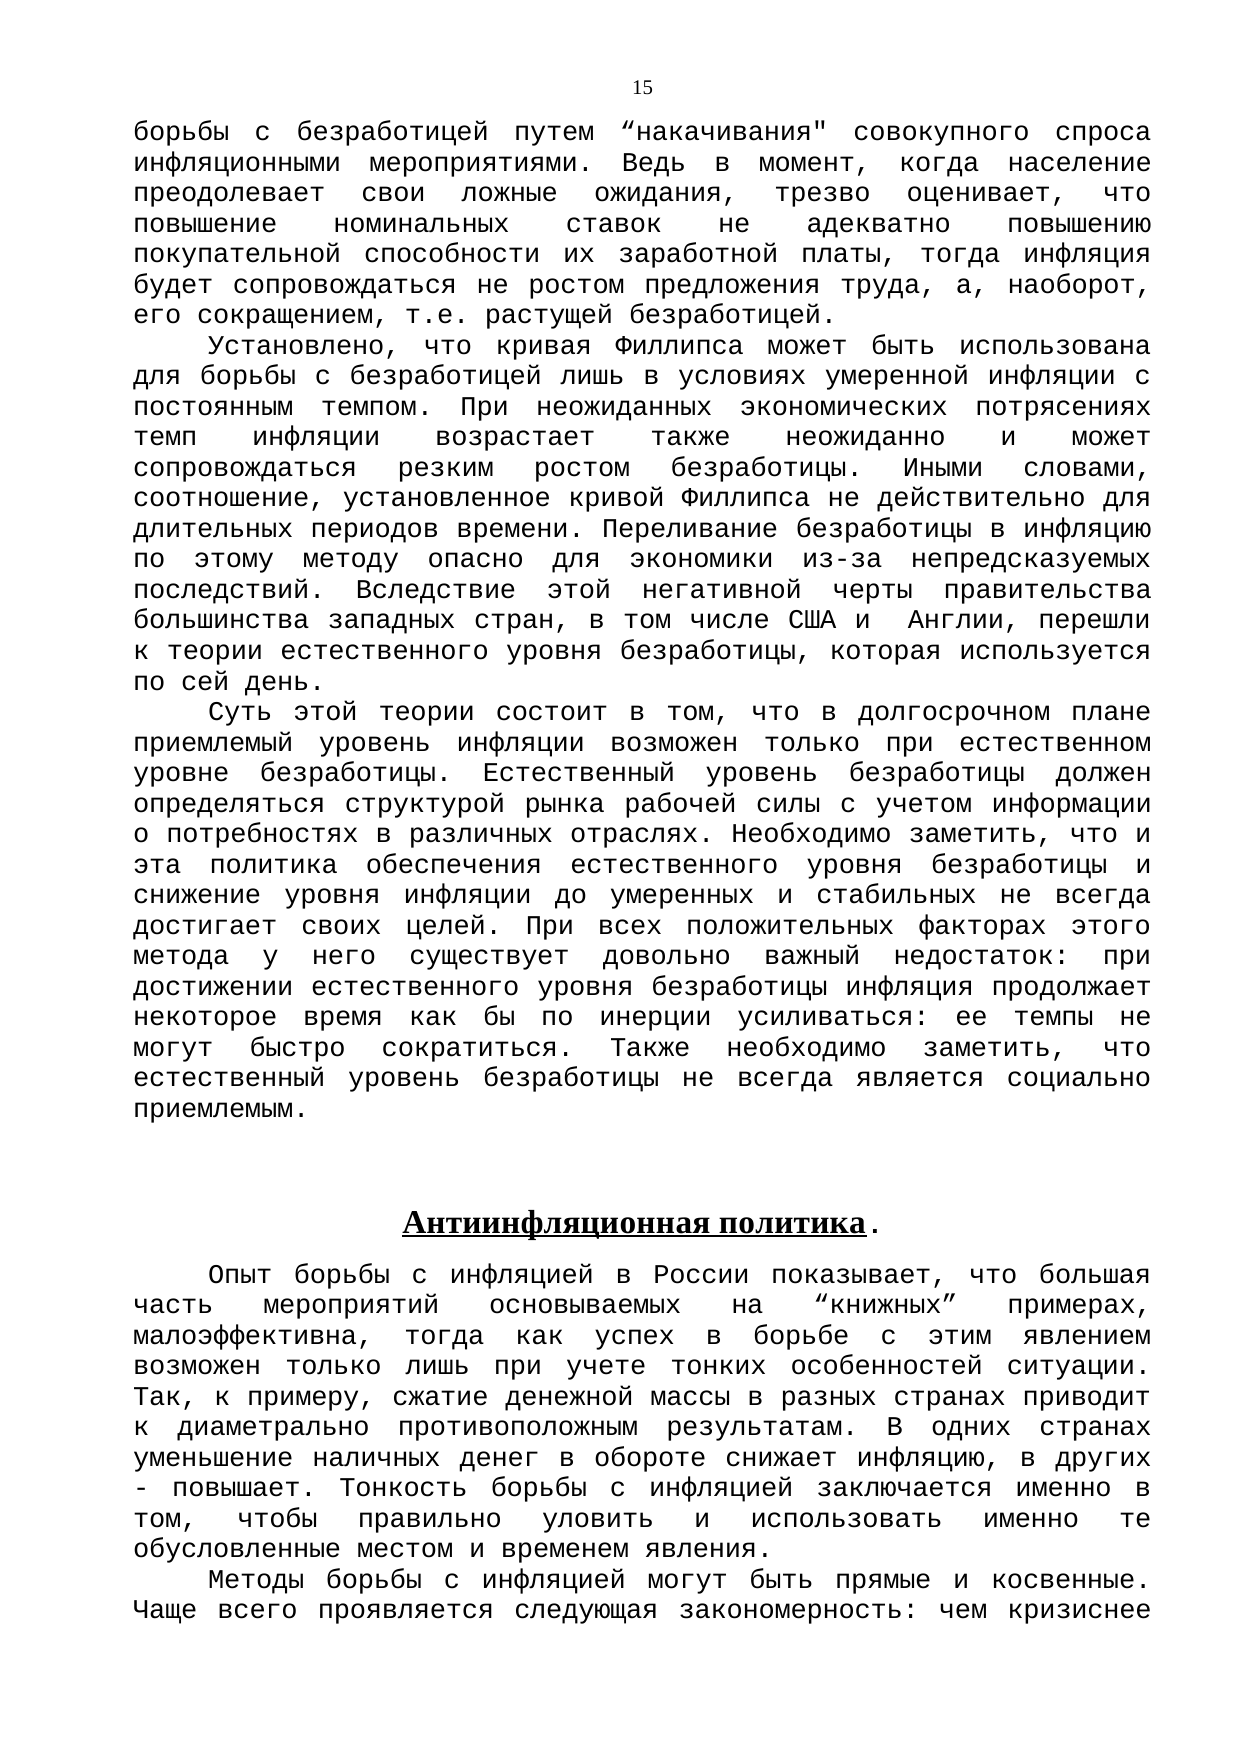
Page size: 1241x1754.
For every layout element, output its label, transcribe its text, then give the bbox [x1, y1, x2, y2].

text Опыт борьбы с инфляцией в России показывает, что большая часть мероприятий основываемых на “книжных” примерах, малоэффективна, тогда как успех в борьбе с этим явлением возможен только лишь при учете тонких особенностей ситуации. Так, к примеру, сжатие денежной массы в разных странах приводит к диаметрально противоположным результатам. В одних странах уменьшение наличных денег в обороте снижает инфляцию, в других - повышает. Тонкость борьбы с инфляцией заключается именно в том, чтобы правильно уловить и использовать именно те обусловленные местом и временем явления. [133, 1261, 1152, 1566]
text Суть этой теории состоит в том, что в долгосрочном плане приемлемый уровень инфляции возможен только при естественном уровне безработицы. Естественный уровень безработицы должен определяться структурой рынка рабочей силы с учетом информации о потребностях в различных отраслях. Необходимо заметить, что и эта политика обеспечения естественного уровня безработицы и снижение уровня инфляции до умеренных и стабильных не всегда достигает своих целей. При всех положительных факторах этого метода у него существует довольно важный недостаток: при достижении естественного уровня безработицы инфляция продолжает некоторое время как бы по инерции усиливаться: ее темпы не могут быстро сократиться. Также необходимо заметить, что естественный уровень безработицы не всегда является социально приемлемым. [133, 698, 1152, 1125]
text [133, 1566, 1152, 1627]
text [133, 118, 1152, 332]
text Установлено, что кривая Филлипса может быть использована для борьбы с безработицей лишь в условиях умеренной инфляции с постоянным темпом. При неожиданных экономических потрясениях темп инфляции возрастает также неожиданно и может сопровождаться резким ростом безработицы. Иными словами, соотношение, установленное кривой Филлипса не действительно для длительных периодов времени. Переливание безработицы в инфляцию по этому методу опасно для экономики из-за непредсказуемых последствий. Вследствие этой негативной черты правительства большинства западных стран, в том числе США и Англии, перешли к теории естественного уровня безработицы, которая используется по сей день. [133, 332, 1152, 698]
text Антиинфляционная политика. [133, 1202, 1152, 1241]
